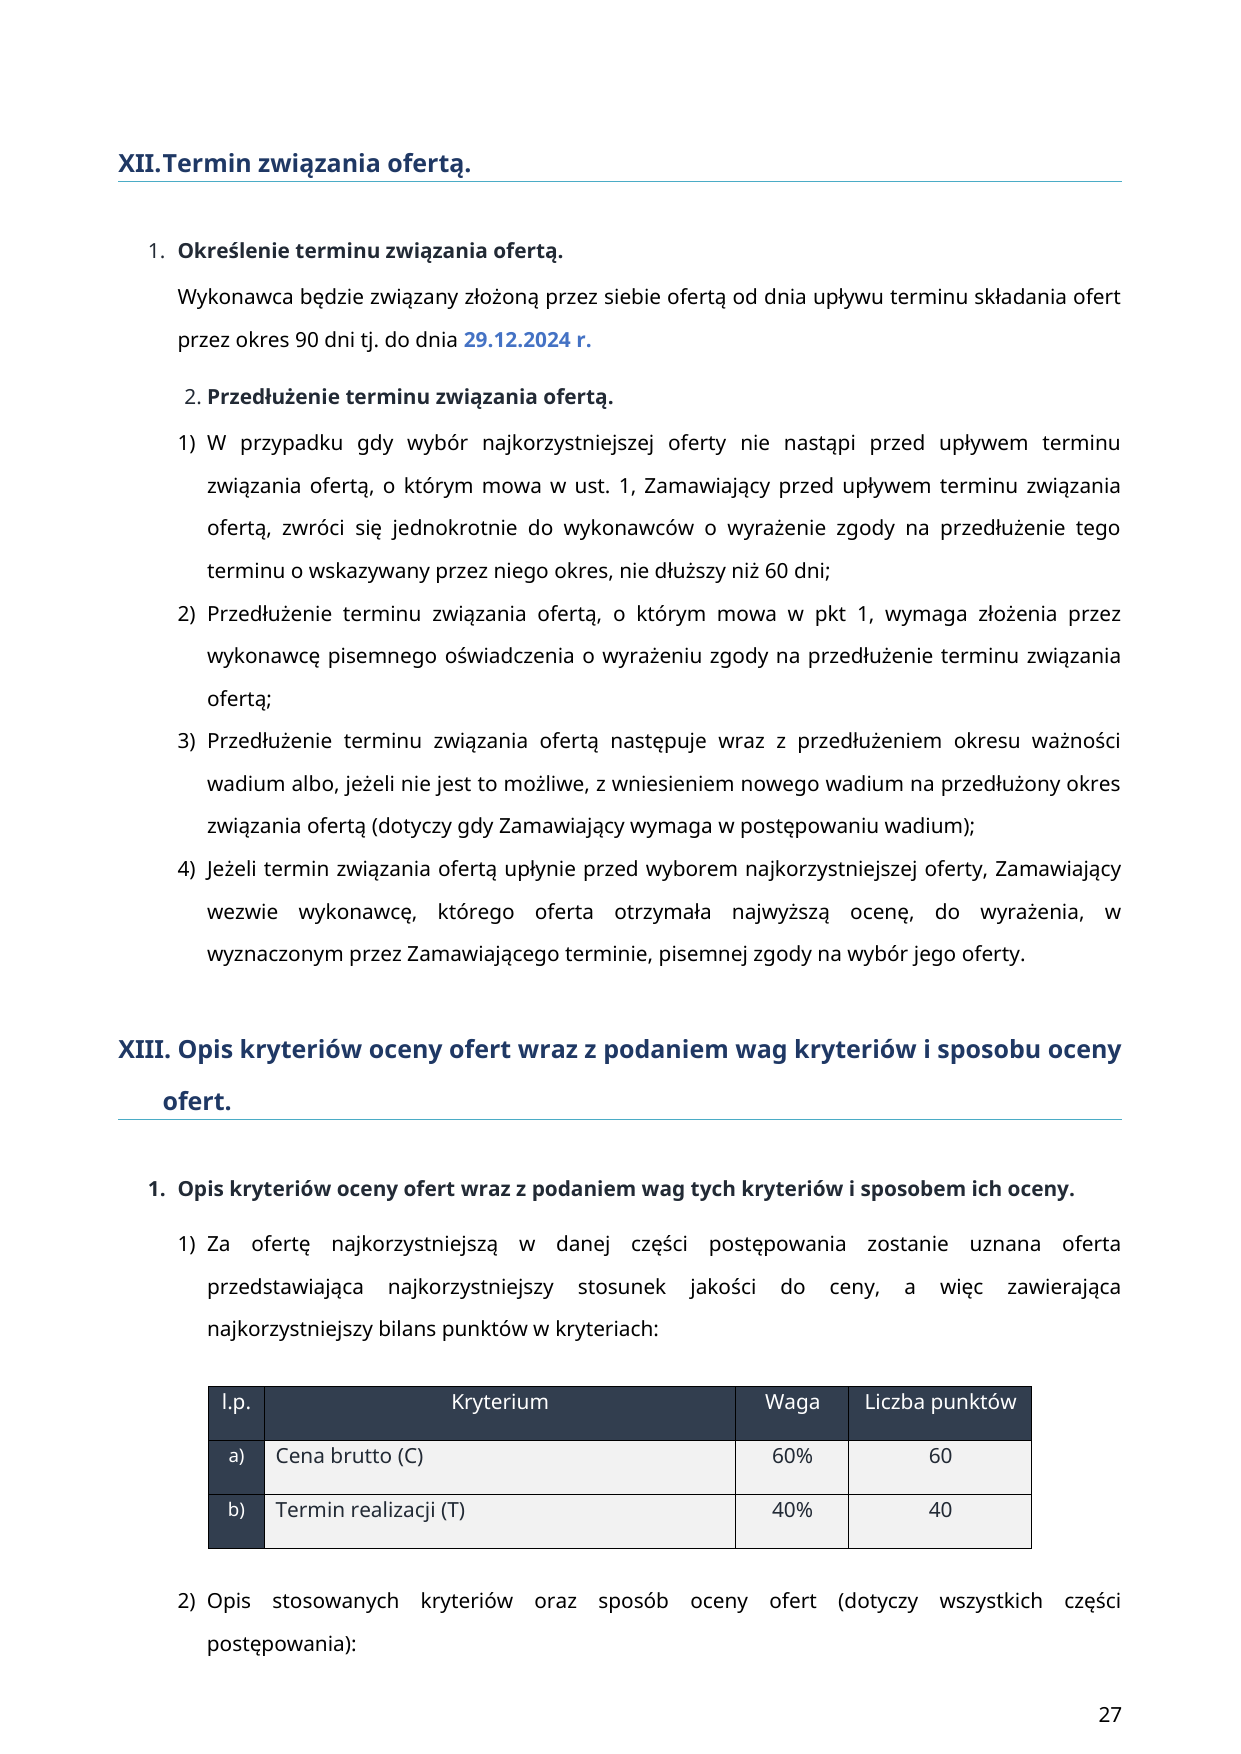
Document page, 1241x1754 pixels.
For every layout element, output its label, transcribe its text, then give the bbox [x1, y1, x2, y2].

subtitle Określenie terminu związania ofertą. [148, 236, 1122, 265]
table_cell 60 [849, 1441, 1031, 1494]
subtitle Przedłużenie terminu związania ofertą następuje wraz z przedłużeniem okresu ważności wadium albo, jeżeli nie jest to możliwe, z wniesieniem nowego wadium na przedłużony okres związania ofertą (dotyczy gdy Zamawiający wymaga w postępowaniu wadium); [177, 726, 1122, 840]
subtitle Wykonawca będzie związany złożoną przez siebie ofertą od dnia upływu terminu składania ofert przez okres 90 dni tj. do dnia 29.12.2024 r. [177, 282, 1122, 353]
subtitle Opis kryteriów oceny ofert wraz z podaniem wag kryteriów i sposobu oceny ofert. [118, 1032, 1122, 1119]
table_cell Termin realizacji (T) [265, 1495, 735, 1548]
subtitle Termin związania ofertą. [118, 145, 1122, 181]
table_cell 60% [736, 1441, 848, 1494]
table_header Liczba punktów [849, 1387, 1031, 1440]
subtitle Jeżeli termin związania ofertą upłynie przed wyborem najkorzystniejszej oferty, Zamawiający wezwie wykonawcę, którego oferta otrzymała najwyższą ocenę, do wyrażenia, w wyznaczonym przez Zamawiającego terminie, pisemnej zgody na wybór jego oferty. [177, 854, 1122, 968]
subtitle W przypadku gdy wybór najkorzystniejszej oferty nie nastąpi przed upływem terminu związania ofertą, o którym mowa w ust. 1, Zamawiający przed upływem terminu związania ofertą, zwróci się jednokrotnie do wykonawców o wyrażenie zgody na przedłużenie tego terminu o wskazywany przez niego okres, nie dłuższy niż 60 dni; [177, 428, 1122, 584]
table_cell 40 [849, 1495, 1031, 1548]
table_cell 40% [736, 1495, 848, 1548]
subtitle Przedłużenie terminu związania ofertą. [184, 382, 1122, 411]
subtitle Opis stosowanych kryteriów oraz sposób oceny ofert (dotyczy wszystkich części postępowania): [177, 1586, 1122, 1657]
table_cell Cena brutto (C) [265, 1441, 735, 1494]
subtitle Przedłużenie terminu związania ofertą, o którym mowa w pkt 1, wymaga złożenia przez wykonawcę pisemnego oświadczenia o wyrażeniu zgody na przedłużenie terminu związania ofertą; [177, 599, 1122, 712]
table_header Kryterium [265, 1387, 735, 1440]
table_cell b) [209, 1495, 264, 1548]
subtitle Za ofertę najkorzystniejszą w danej części postępowania zostanie uznana oferta przedstawiająca najkorzystniejszy stosunek jakości do ceny, a więc zawierająca najkorzystniejszy bilans punktów w kryteriach: [177, 1229, 1122, 1343]
table_header Waga [736, 1387, 848, 1440]
list Opis kryteriów oceny ofert wraz z podaniem wag tych kryteriów i sposobem ich oceny. [148, 1174, 1122, 1203]
table_cell a) [209, 1441, 264, 1494]
table_header l.p. [209, 1387, 264, 1440]
